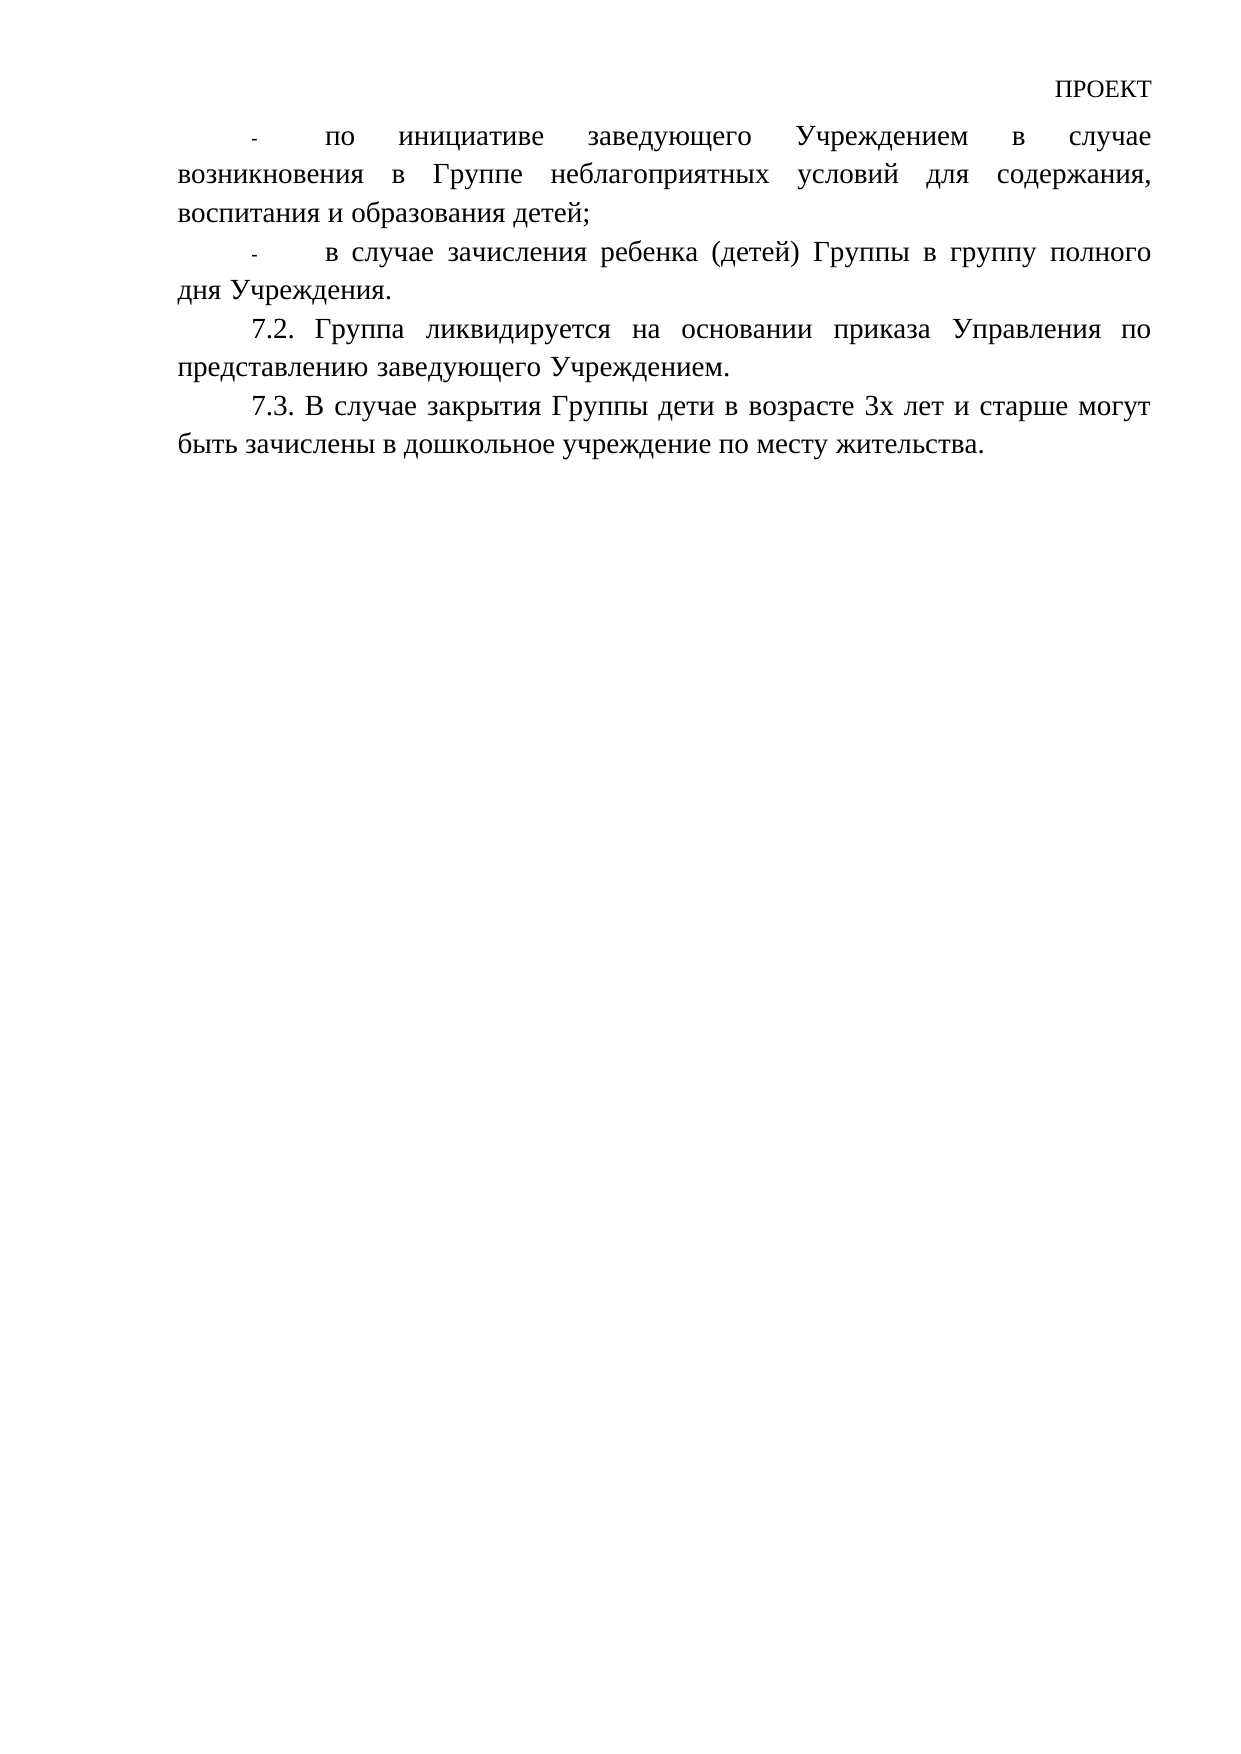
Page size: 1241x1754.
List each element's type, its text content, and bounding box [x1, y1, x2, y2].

list в случае зачисления ребенка (детей) Группы в группу полного дня Учреждения. [177, 234, 1152, 306]
text 7.2. Группа ликвидируется на основании приказа Управления по представлению заведующего Учреждением. [177, 311, 1152, 383]
text 7.3. В случае закрытия Группы дети в возрасте 3х лет и старше могут быть зачислены в дошкольное учреждение по месту жительства. [177, 388, 1152, 460]
list по инициативе заведующего Учреждением в случае возникновения в Группе неблагоприятных условий для содержания, воспитания и образования детей; [177, 118, 1152, 229]
